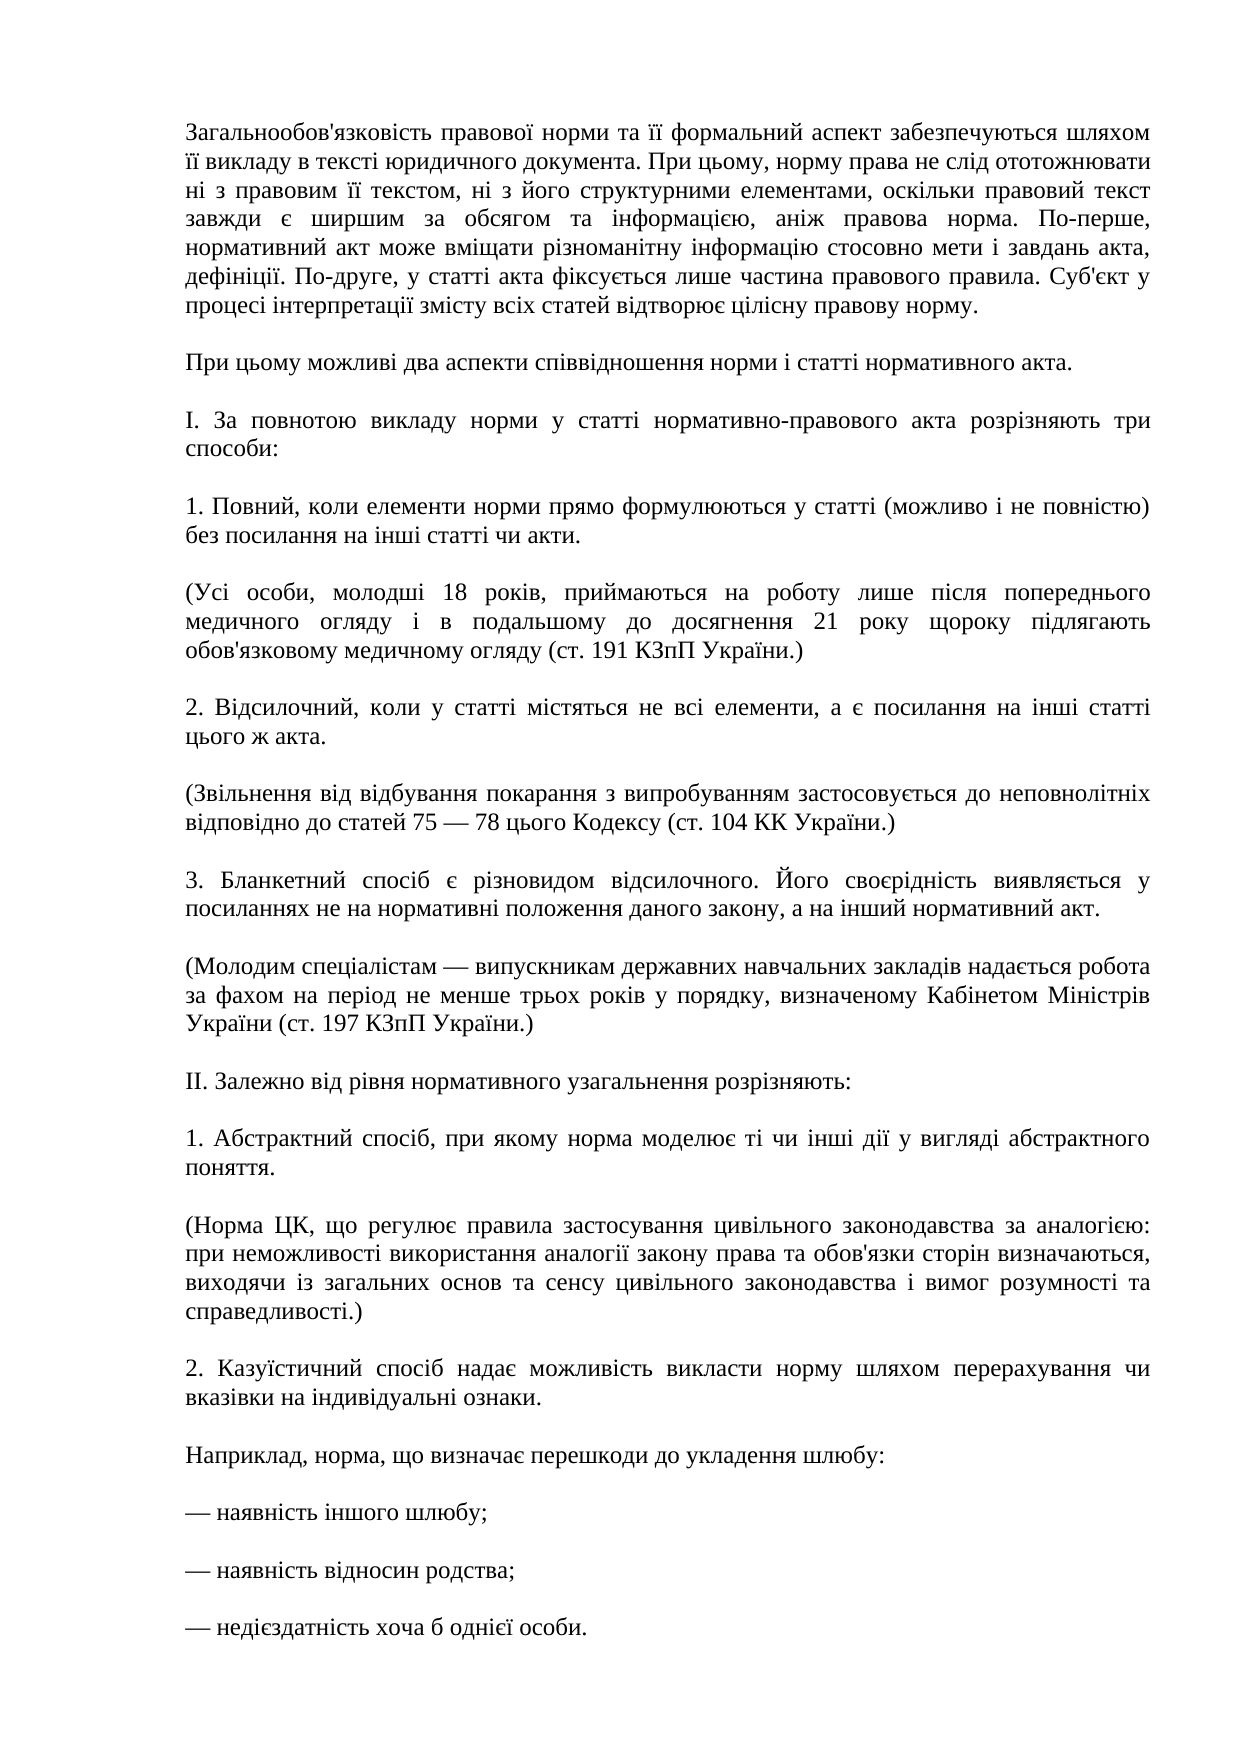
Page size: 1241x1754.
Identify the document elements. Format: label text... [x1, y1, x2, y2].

text 2. Відсилочний, коли у статті містяться не всі елементи, а є посилання на інші статті цього ж акта. [185, 692, 1152, 750]
text 2. Казуїстичний спосіб надає можливість викласти норму шляхом перерахування чи вказівки на індивідуальні ознаки. [185, 1353, 1152, 1411]
text I. За повнотою викладу норми у статті нормативно-правового акта розрізняють три способи: [185, 405, 1152, 462]
text (Норма ЦК, що регулює правила застосування цивільного законодавства за аналогією: при неможливості використання аналогії закону права та обов'язки сторін визначаються, виходячи із загальних основ та сенсу цивільного законодавства і вимог розумності та справедливості.) [185, 1210, 1152, 1325]
text 1. Повний, коли елементи норми прямо формулюються у статті (можливо і не повністю) без посилання на інші статті чи акти. [185, 491, 1152, 548]
text Наприклад, норма, що визначає перешкоди до укладення шлюбу: [185, 1440, 1152, 1468]
text 1. Абстрактний спосіб, при якому норма моделює ті чи інші дії у вигляді абстрактного поняття. [185, 1123, 1152, 1181]
text (Звільнення від відбування покарання з випробуванням застосовується до неповнолітніх відповідно до статей 75 — 78 цього Кодексу (ст. 104 КК України.) [185, 778, 1152, 836]
text 3. Бланкетний спосіб є різновидом відсилочного. Його своєрідність виявляється у посиланнях не на нормативні положення даного закону, а на інший нормативний акт. [185, 865, 1152, 922]
text При цьому можливі два аспекти співвідношення норми і статті нормативного акта. [185, 347, 1152, 376]
text — наявність відносин родства; [185, 1555, 1152, 1583]
text — наявність іншого шлюбу; [185, 1497, 1152, 1526]
text (Молодим спеціалістам — випускникам державних навчальних закладів надається робота за фахом на період не менше трьох років у порядку, визначеному Кабінетом Міністрів України (ст. 197 КЗпП України.) [185, 951, 1152, 1037]
text II. Залежно від рівня нормативного узагальнення розрізняють: [185, 1066, 1152, 1095]
text Загальнообов'язковість правової норми та її формальний аспект забезпечуються шляхом її викладу в тексті юридичного документа. При цьому, норму права не слід ототожнювати ні з правовим її текстом, ні з його структурними елементами, оскільки правовий текст завжди є ширшим за обсягом та інформацією, аніж правова норма. По-перше, нормативний акт може вміщати різноманітну інформацію стосовно мети і завдань акта, дефініції. По-друге, у статті акта фіксується лише частина правового правила. Суб'єкт у процесі інтерпретації змісту всіх статей відтворює цілісну правову норму. [185, 117, 1152, 318]
text (Усі особи, молодші 18 років, приймаються на роботу лише після попереднього медичного огляду і в подальшому до досягнення 21 року щороку підлягають обов'язковому медичному огляду (ст. 191 КЗпП України.) [185, 577, 1152, 663]
text — недієздатність хоча б однієї особи. [185, 1612, 1152, 1641]
